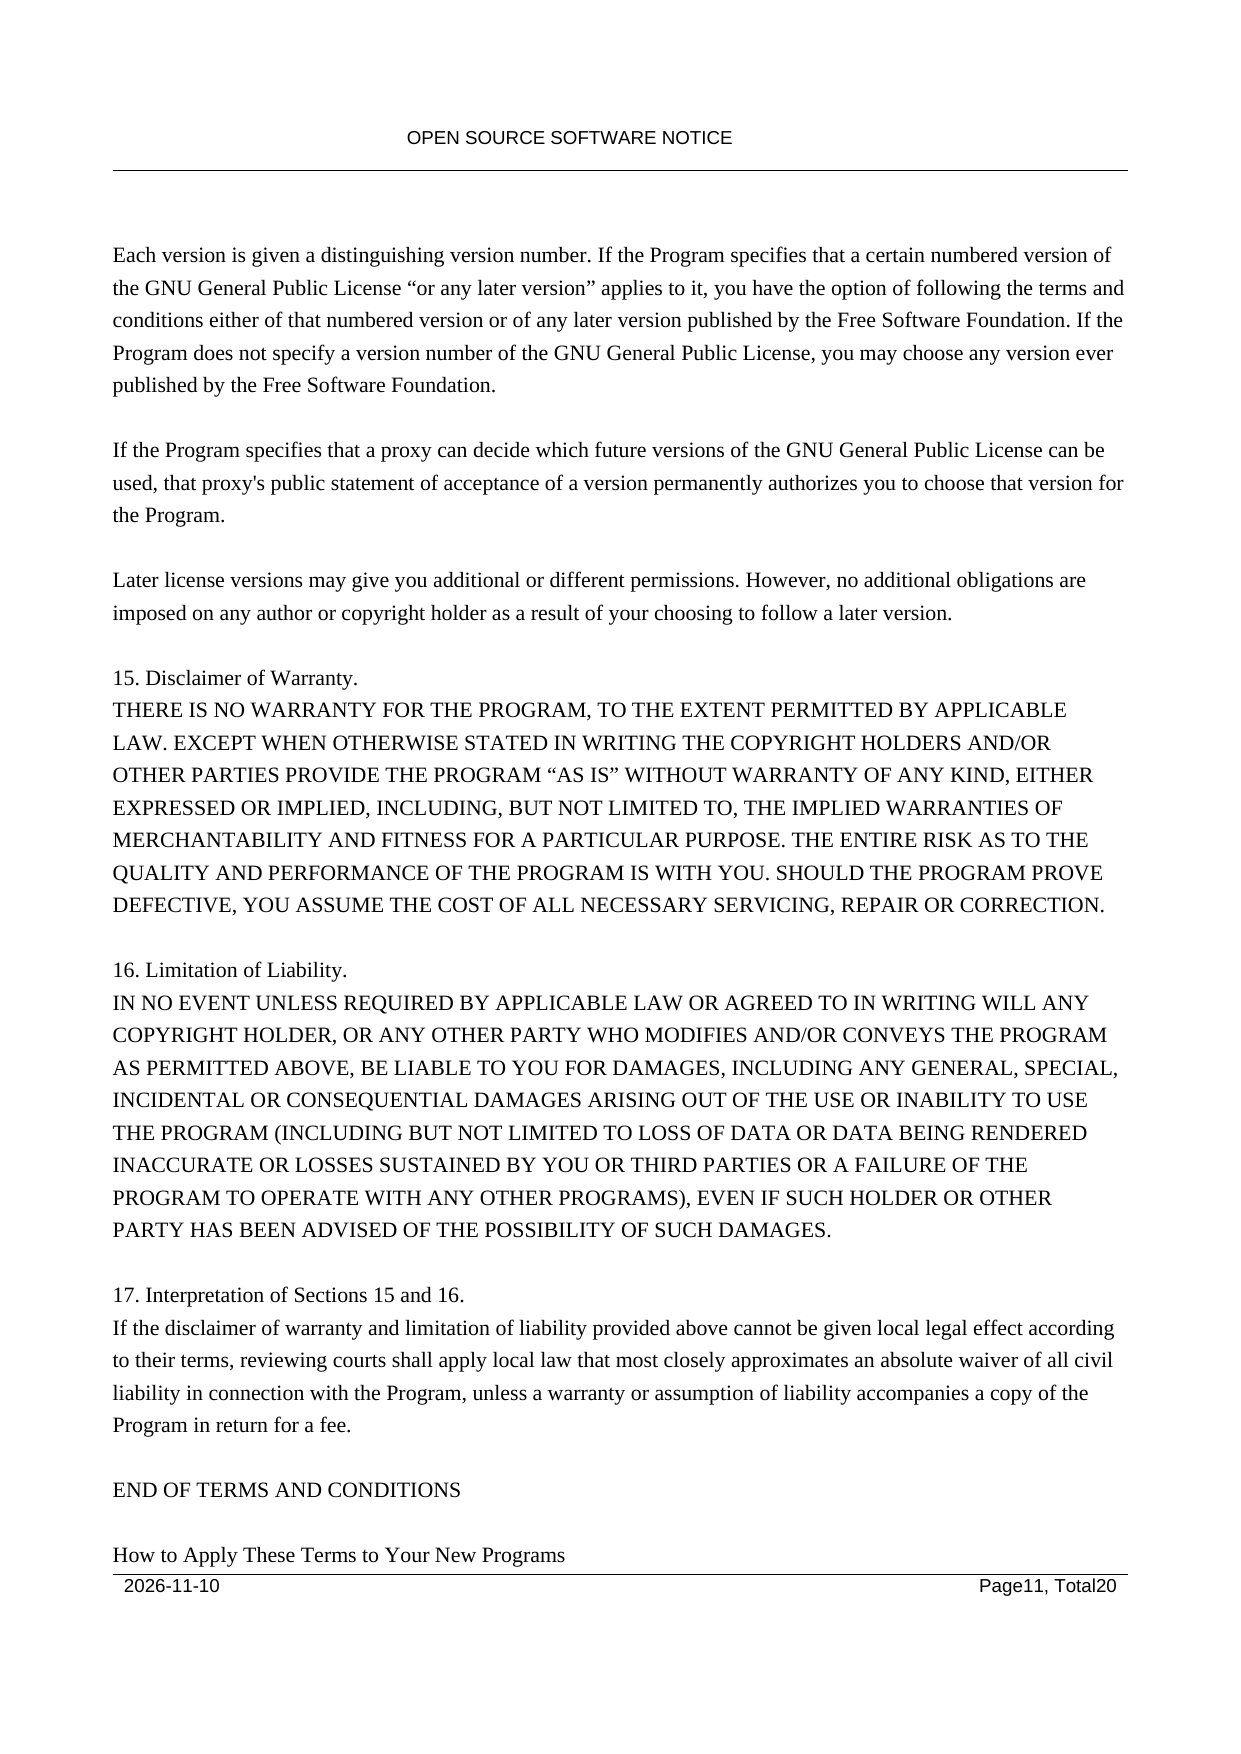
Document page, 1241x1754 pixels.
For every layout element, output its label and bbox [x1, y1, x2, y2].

text [112, 206, 1128, 1571]
